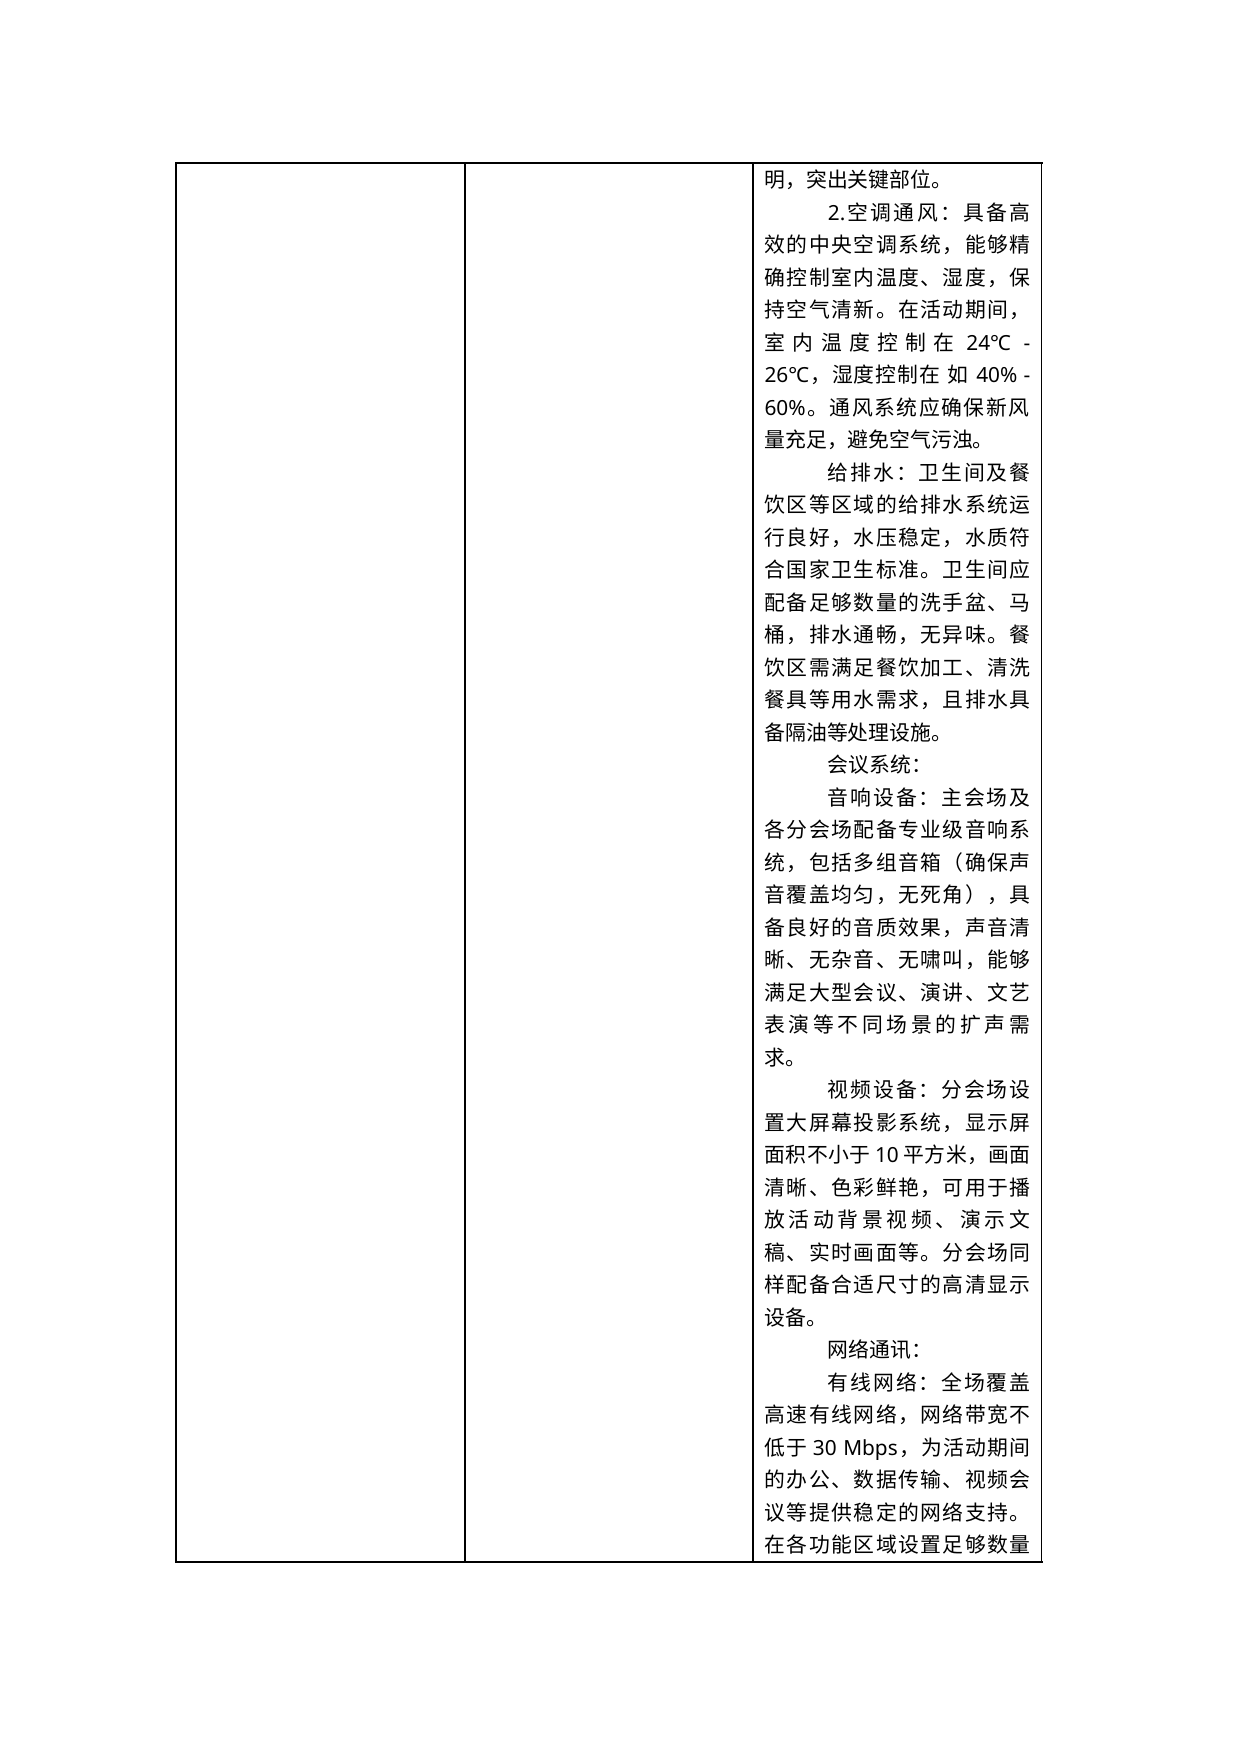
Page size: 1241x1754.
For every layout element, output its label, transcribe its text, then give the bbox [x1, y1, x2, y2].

table_cell [466, 164, 752, 1561]
table_cell 1 [177, 164, 464, 1561]
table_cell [754, 164, 1041, 1561]
